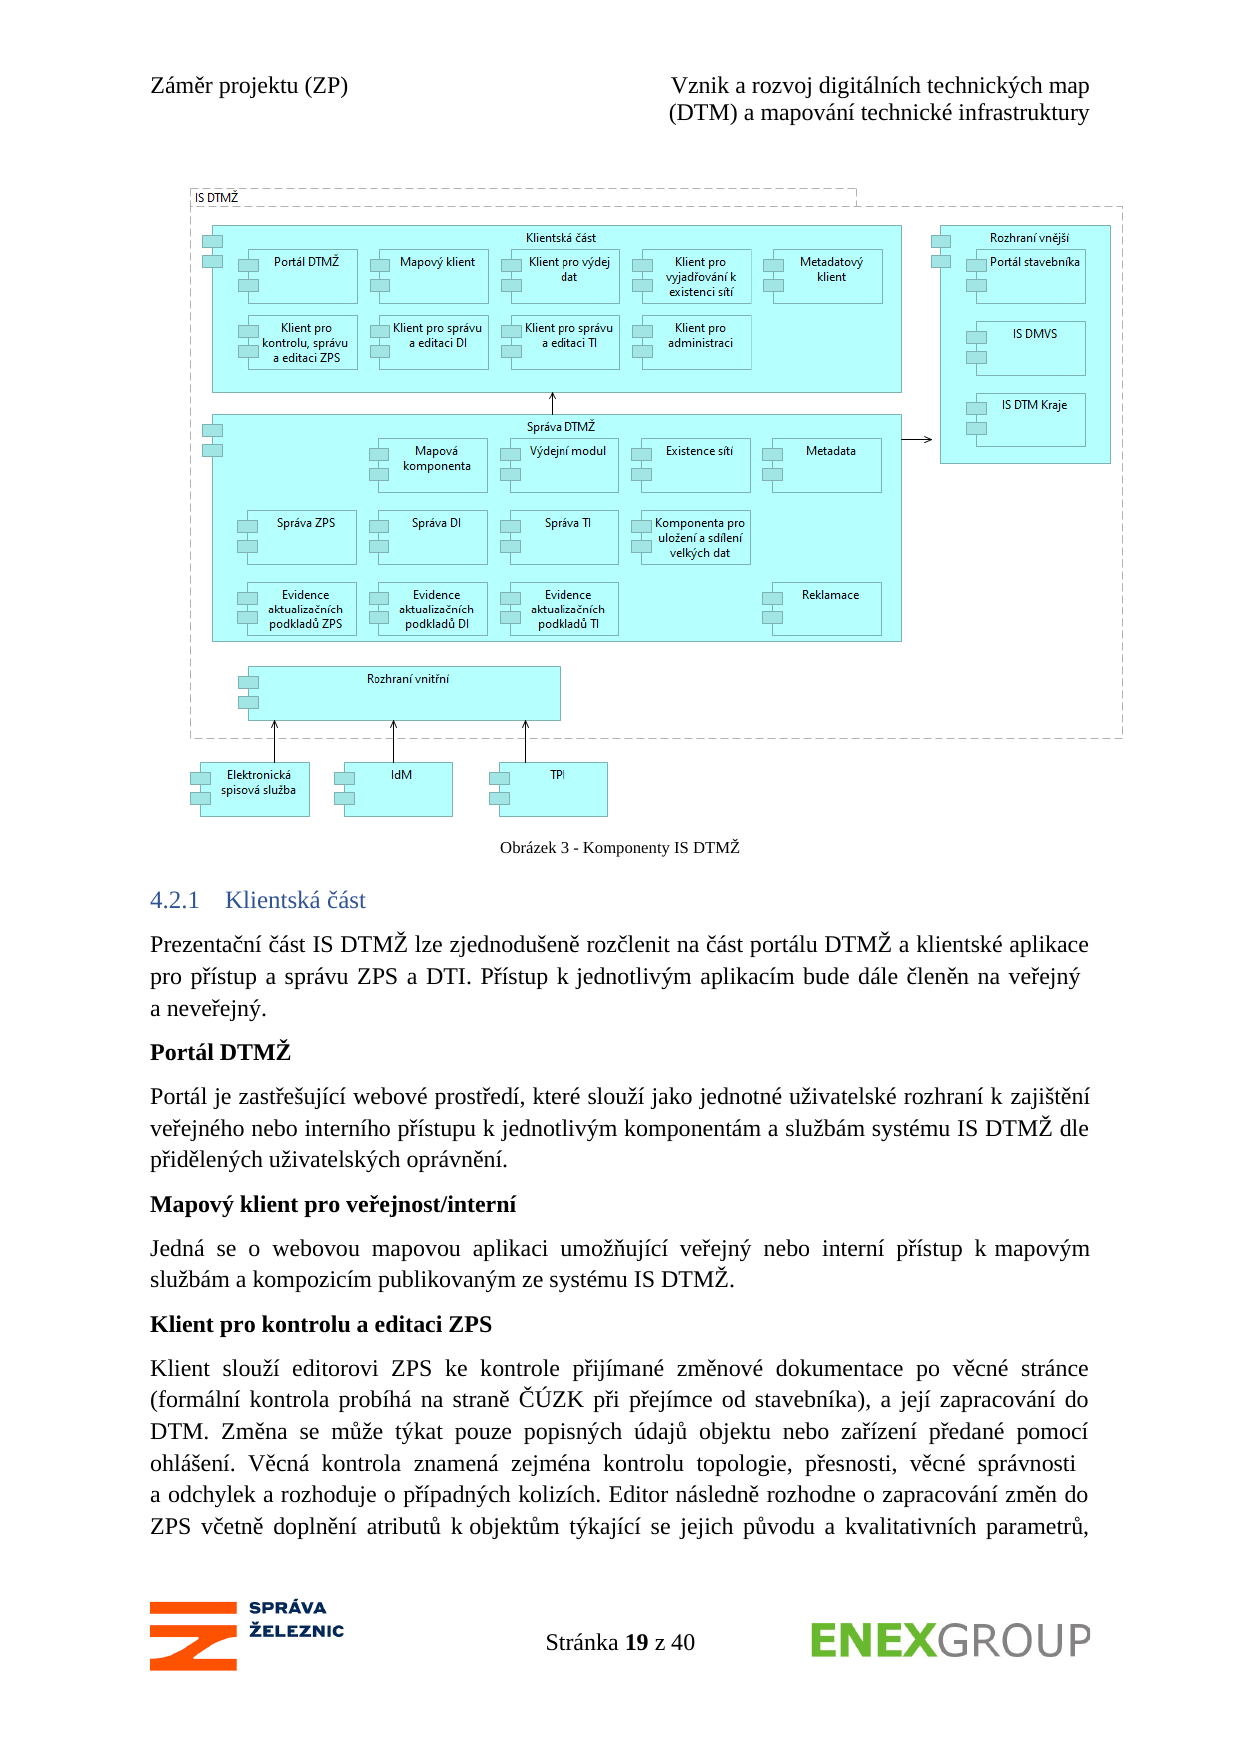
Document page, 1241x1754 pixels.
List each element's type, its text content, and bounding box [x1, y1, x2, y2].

text Mapový klient pro veřejnost/interní [150, 1189, 1090, 1217]
picture [811, 1623, 1091, 1659]
subtitle Klientská část [150, 885, 1090, 914]
text Jedná se o webovou mapovou aplikaci umožňující veřejný nebo interní přístup k mapovým službám a kompozicím publikovaným ze systému IS DTMŽ. [150, 1234, 1090, 1293]
text Prezentační část IS DTMŽ lze zjednodušeně rozčlenit na část portálu DTMŽ a klientské aplikace pro přístup a správu ZPS a DTI. Přístup k jednotlivým aplikacím bude dále členěn na veřejný a neveřejný. [150, 930, 1090, 1021]
text Portál je zastřešující webové prostředí, které slouží jako jednotné uživatelské rozhraní k zajištění veřejného nebo interního přístupu k jednotlivým komponentám a službám systému IS DTMŽ dle přidělených uživatelských oprávnění. [150, 1082, 1090, 1173]
text Obrázek 3 - Komponenty IS DTMŽ [150, 838, 1090, 857]
text Klient pro kontrolu a editaci ZPS [150, 1309, 1090, 1337]
text Portál DTMŽ [150, 1038, 1090, 1066]
picture [150, 1598, 344, 1671]
picture [187, 185, 1128, 822]
